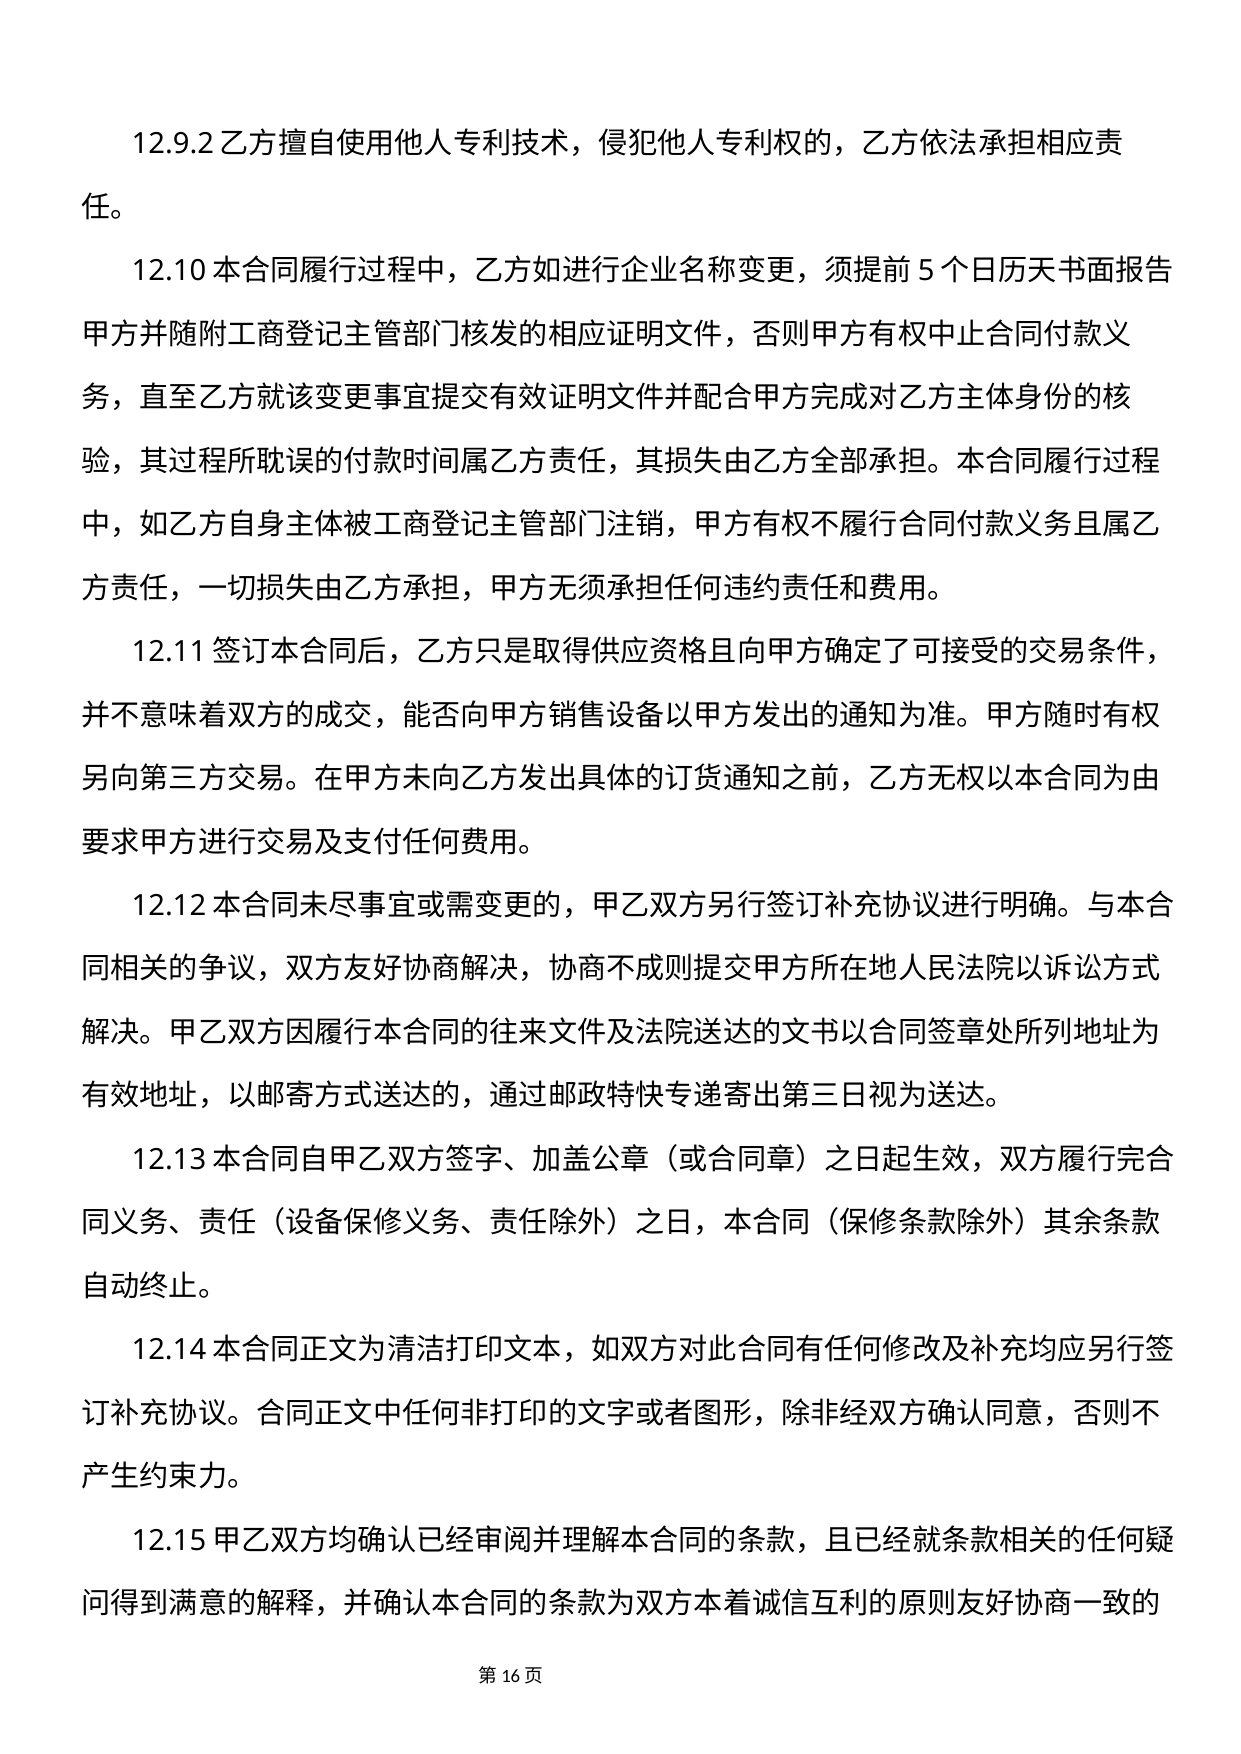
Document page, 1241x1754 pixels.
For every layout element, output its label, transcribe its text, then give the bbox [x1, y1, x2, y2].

text 12.10本合同履行过程中，乙方如进行企业名称变更，须提前5个日历天书面报告甲方并随附工商登记主管部门核发的相应证明文件，否则甲方有权中止合同付款义务，直至乙方就该变更事宜提交有效证明文件并配合甲方完成对乙方主体身份的核验，其过程所耽误的付款时间属乙方责任，其损失由乙方全部承担。本合同履行过程中，如乙方自身主体被工商登记主管部门注销，甲方有权不履行合同付款义务且属乙方责任，一切损失由乙方承担，甲方无须承担任何违约责任和费用。 [81, 247, 1175, 607]
text 12.9.2乙方擅自使用他人专利技术，侵犯他人专利权的，乙方依法承担相应责任。 [81, 120, 1175, 226]
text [81, 1516, 1175, 1622]
text 12.11签订本合同后，乙方只是取得供应资格且向甲方确定了可接受的交易条件，并不意味着双方的成交，能否向甲方销售设备以甲方发出的通知为准。甲方随时有权另向第三方交易。在甲方未向乙方发出具体的订货通知之前，乙方无权以本合同为由要求甲方进行交易及支付任何费用。 [81, 628, 1175, 860]
text 12.12本合同未尽事宜或需变更的，甲乙双方另行签订补充协议进行明确。与本合同相关的争议，双方友好协商解决，协商不成则提交甲方所在地人民法院以诉讼方式解决。甲乙双方因履行本合同的往来文件及法院送达的文书以合同签章处所列地址为有效地址，以邮寄方式送达的，通过邮政特快专递寄出第三日视为送达。 [81, 882, 1175, 1114]
text 12.13本合同自甲乙双方签字、加盖公章（或合同章）之日起生效，双方履行完合同义务、责任（设备保修义务、责任除外）之日，本合同（保修条款除外）其余条款自动终止。 [81, 1135, 1175, 1305]
text 12.14本合同正文为清洁打印文本，如双方对此合同有任何修改及补充均应另行签订补充协议。合同正文中任何非打印的文字或者图形，除非经双方确认同意，否则不产生约束力。 [81, 1326, 1175, 1495]
